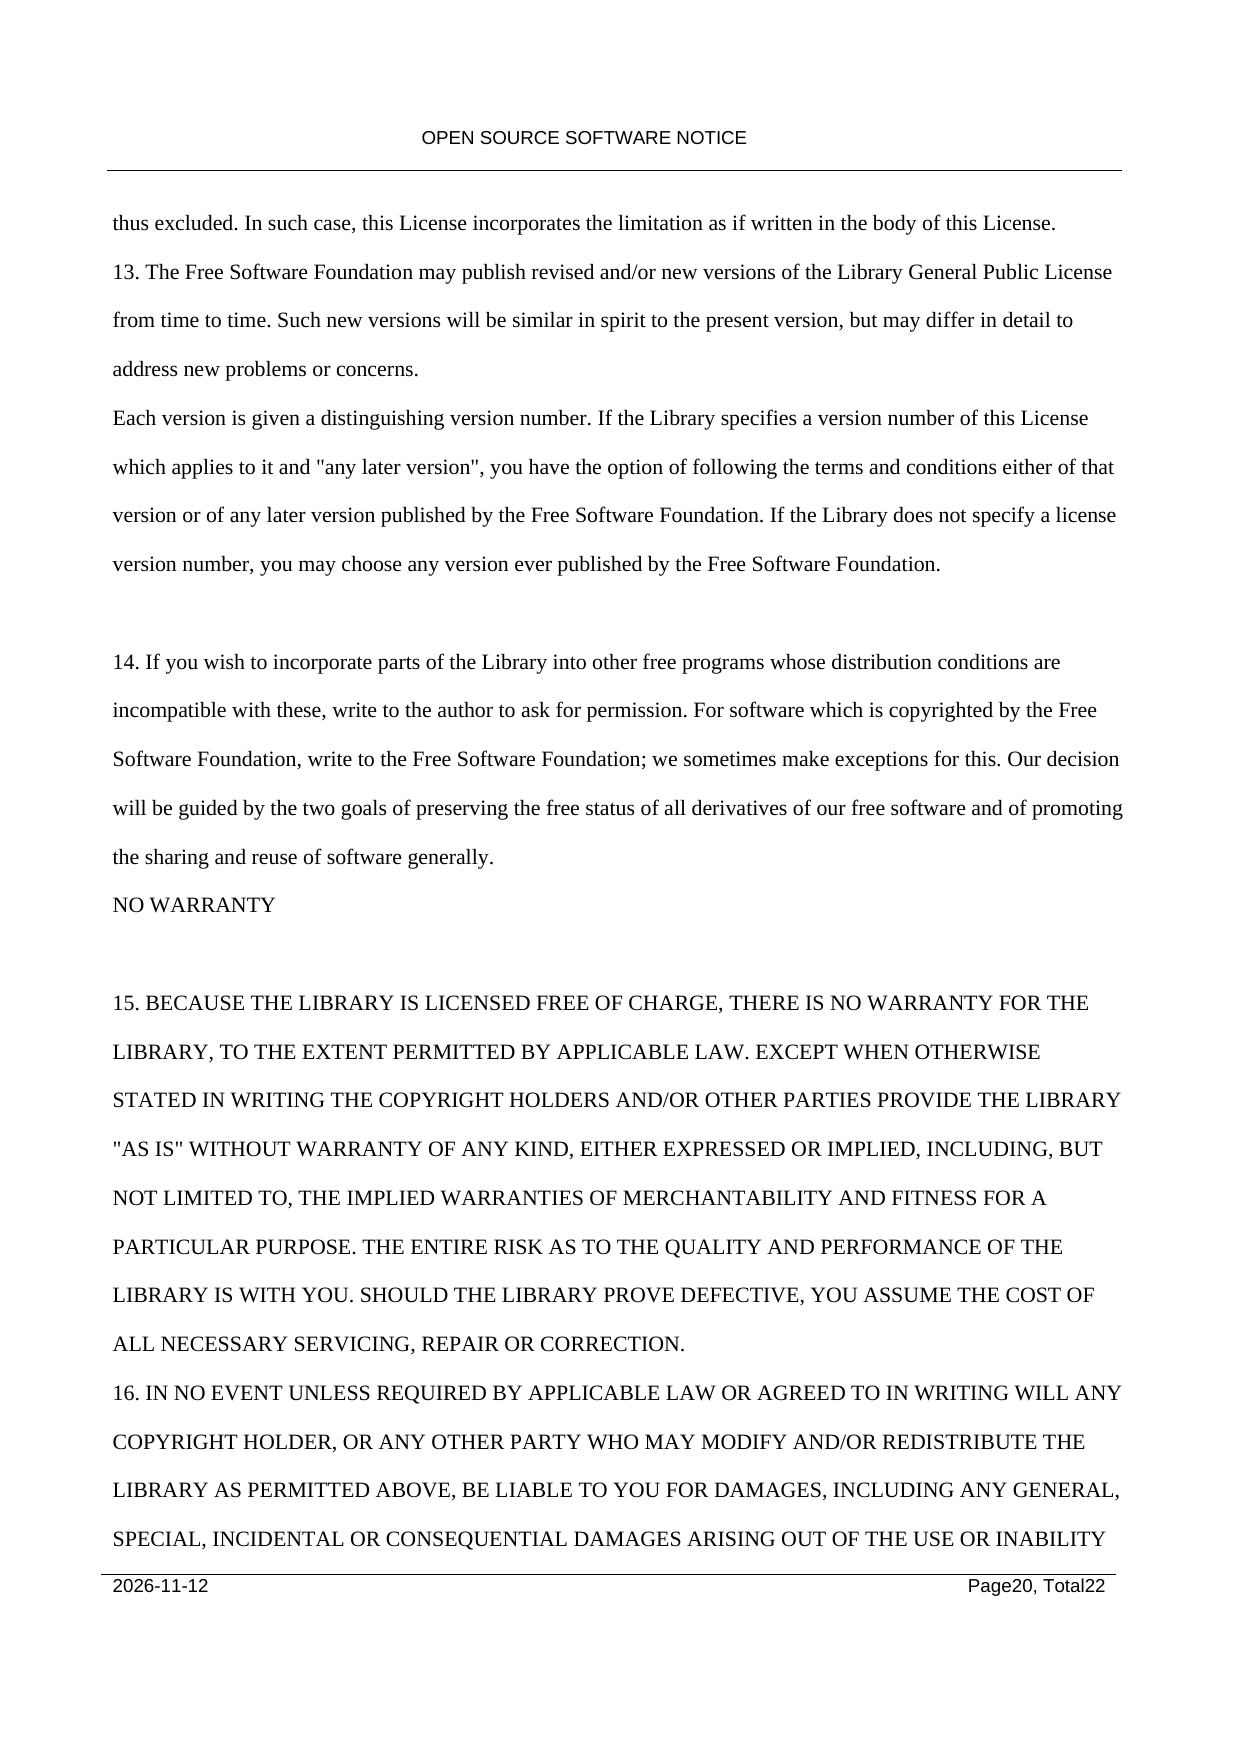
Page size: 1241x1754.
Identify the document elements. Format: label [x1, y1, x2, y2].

text [112, 206, 1128, 1555]
